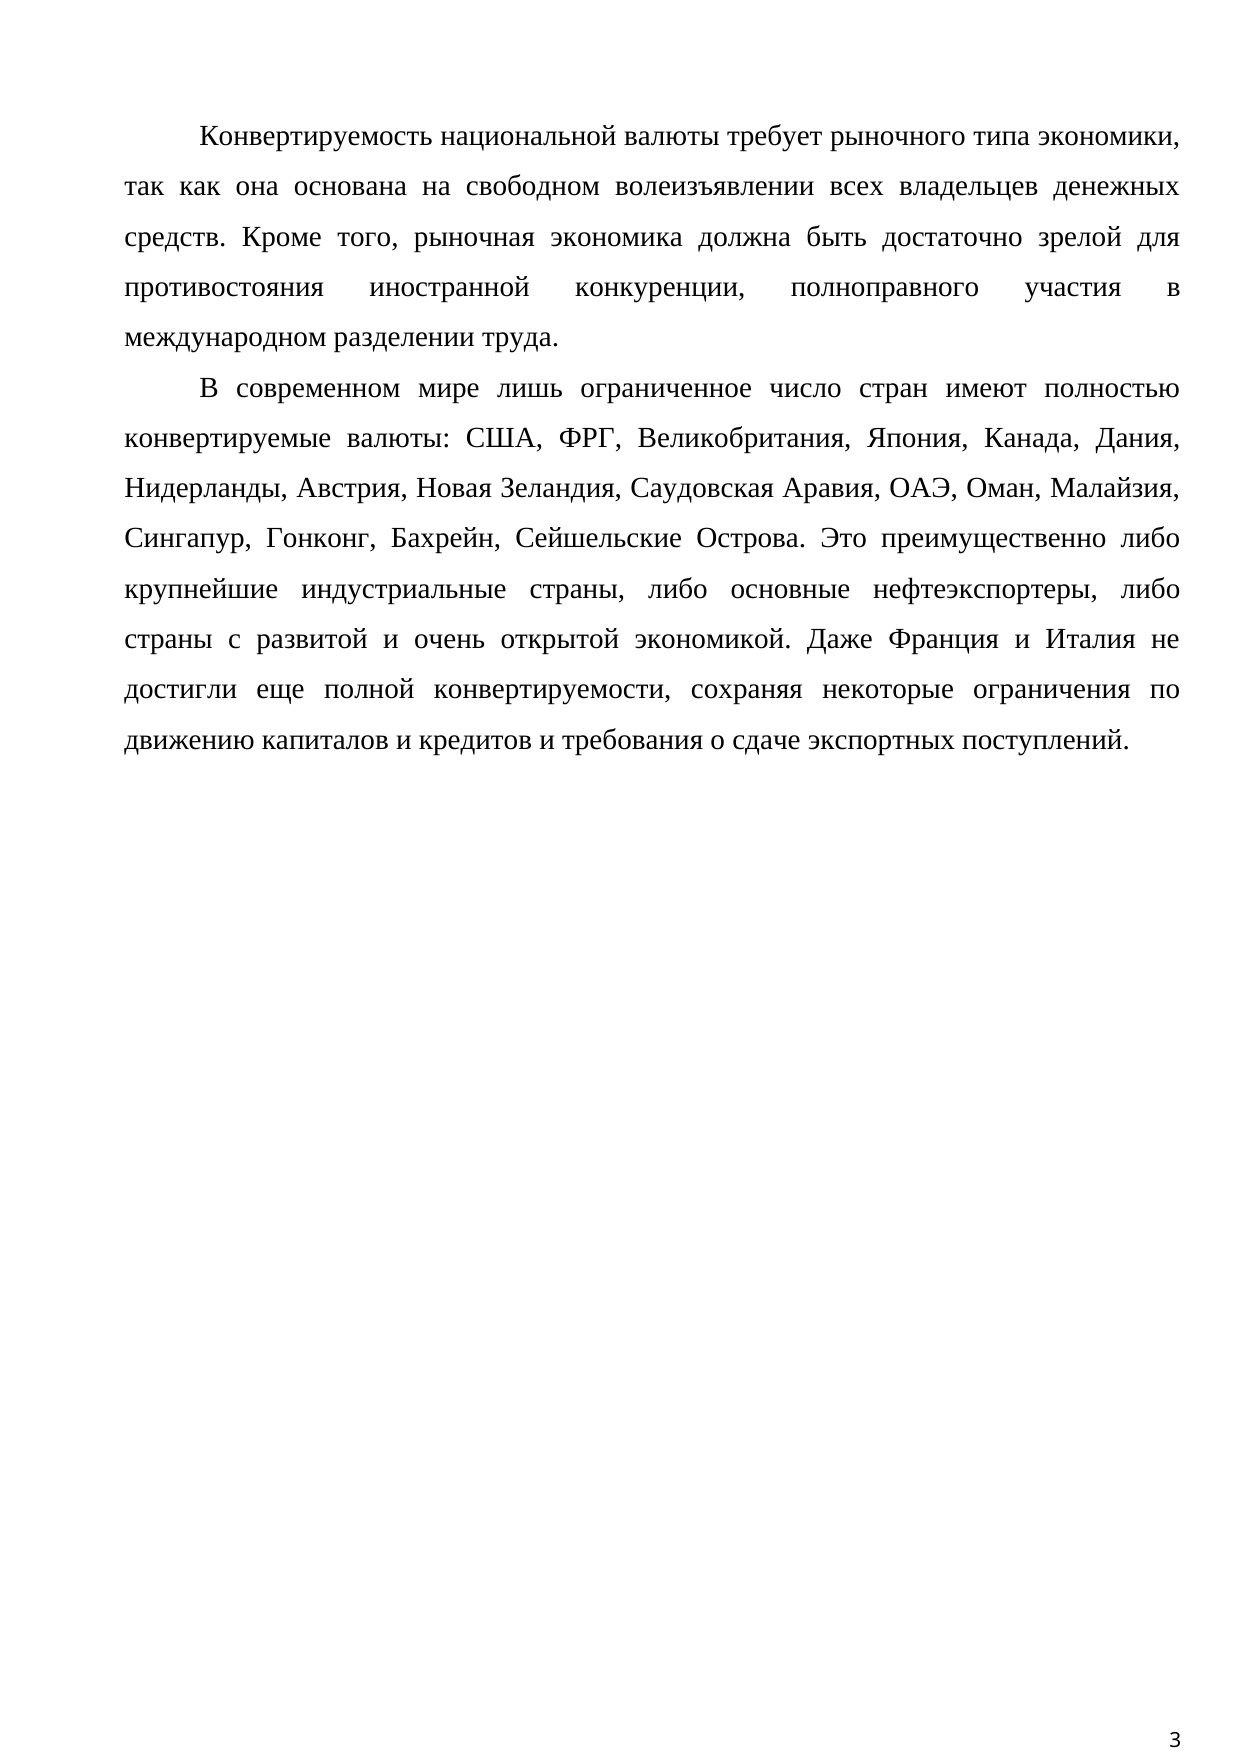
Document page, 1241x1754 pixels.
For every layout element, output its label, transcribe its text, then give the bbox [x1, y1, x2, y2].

text В современном мире лишь ограниченное число стран имеют полностью конвертируемые валюты: США, ФРГ, Великобритания, Япония, Канада, Дания, Нидерланды, Австрия, Новая Зеландия, Саудовская Аравия, ОАЭ, Оман, Малайзия, Сингапур, Гонконг, Бахрейн, Сейшельские Острова. Это преимущественно либо крупнейшие индустриальные страны, либо основные нефтеэкспортеры, либо страны с развитой и очень открытой экономикой. Даже Франция и Италия не достигли еще полной конвертируемости, сохраняя некоторые ограничения по движению капиталов и кредитов и требования о сдаче экспортных поступлений. [124, 370, 1181, 755]
text Конвертируемость национальной валюты требует рыночного типа экономики, так как она основана на свободном волеизъявлении всех владельцев денежных средств. Кроме того, рыночная экономика должна быть достаточно зрелой для противостояния иностранной конкуренции, полноправного участия в международном разделении труда. [124, 118, 1181, 353]
